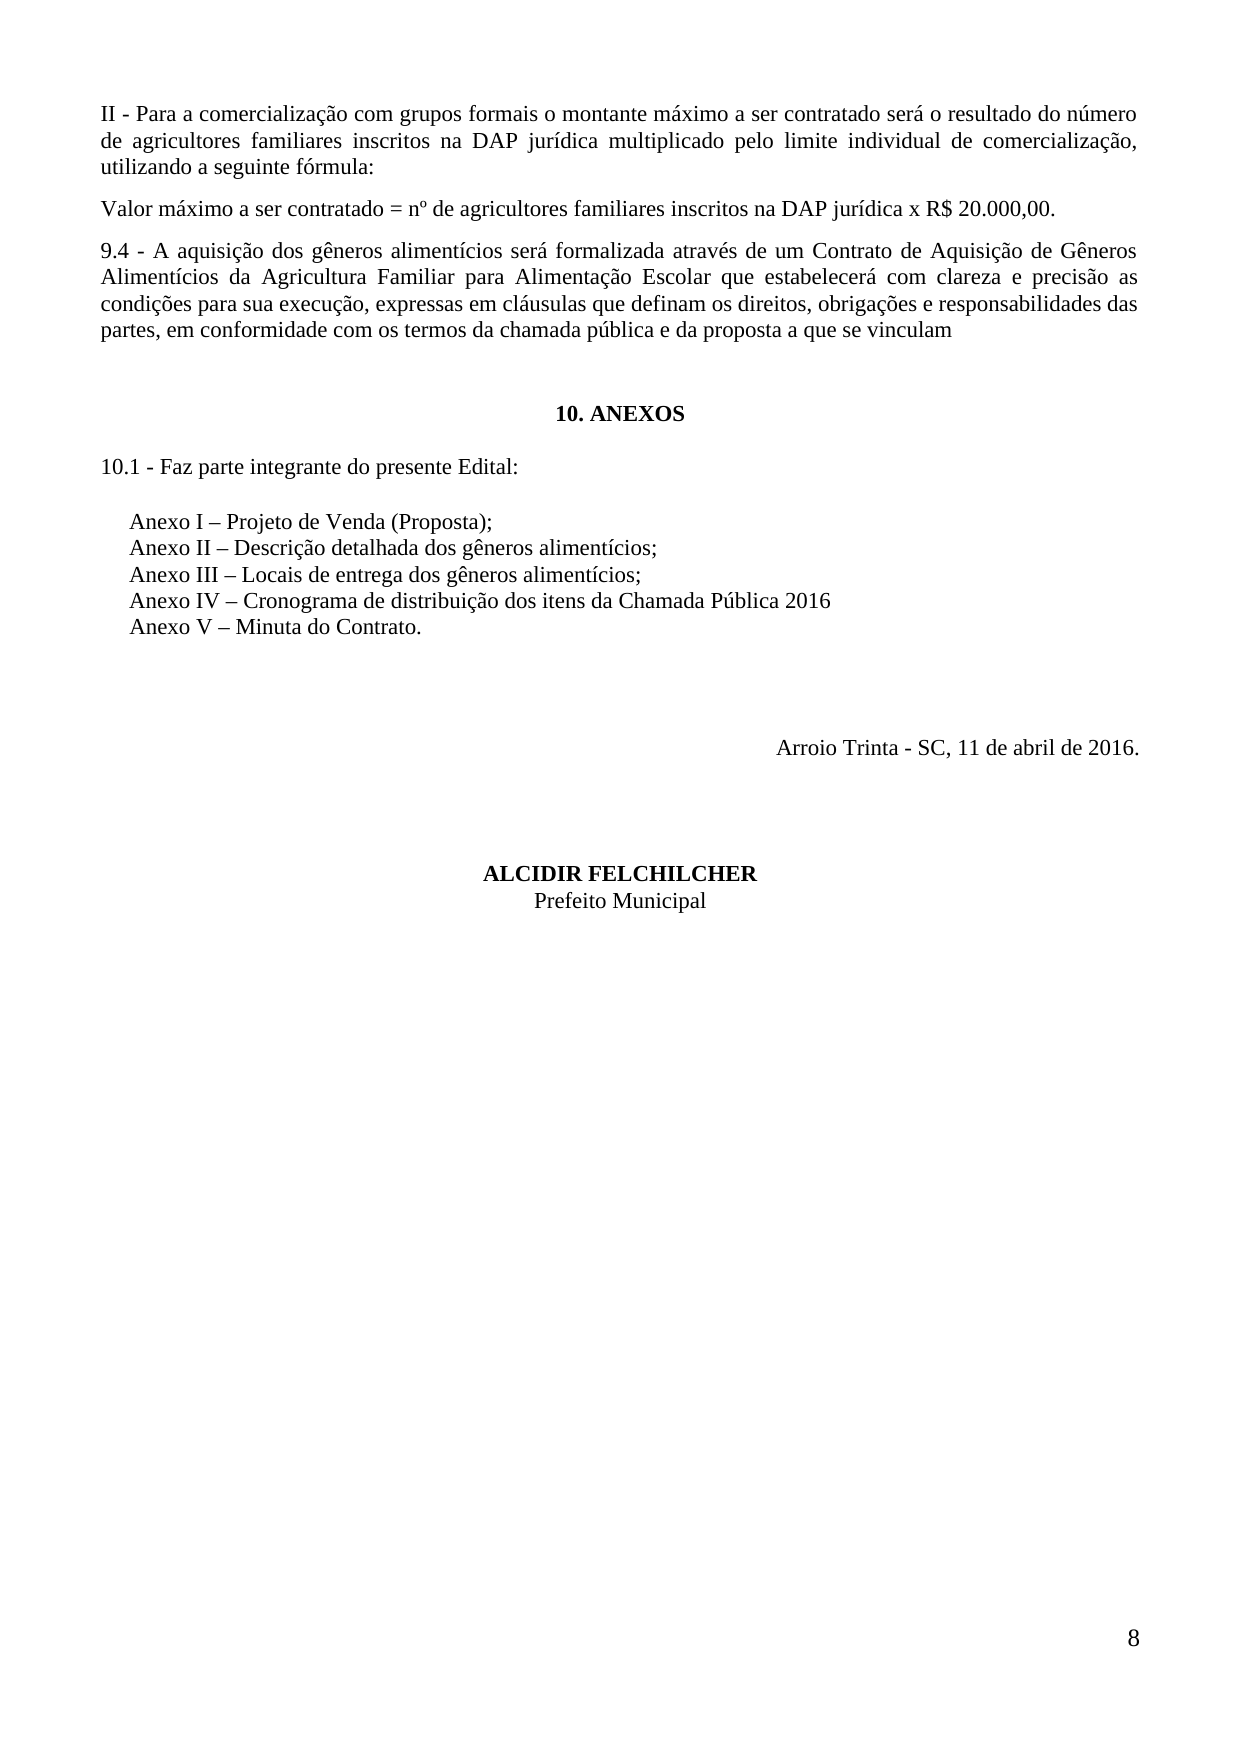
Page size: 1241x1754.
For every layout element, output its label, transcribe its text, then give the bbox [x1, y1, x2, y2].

text Anexo II – Descrição detalhada dos gêneros alimentícios; [100, 534, 1140, 561]
text II - Para a comercialização com grupos formais o montante máximo a ser contratado será o resultado do número de agricultores familiares inscritos na DAP jurídica multiplicado pelo limite individual de comercialização, utilizando a seguinte fórmula: [100, 100, 1140, 179]
text Prefeito Municipal [100, 887, 1140, 913]
text Anexo V – Minuta do Contrato. [100, 613, 1140, 640]
text 10. ANEXOS [100, 400, 1140, 426]
text Arroio Trinta - SC, 11 de abril de 2016. [100, 734, 1140, 761]
text 9.4 - A aquisição dos gêneros alimentícios será formalizada através de um Contrato de Aquisição de Gêneros Alimentícios da Agricultura Familiar para Alimentação Escolar que estabelecerá com clareza e precisão as condições para sua execução, expressas em cláusulas que definam os direitos, obrigações e responsabilidades das partes, em conformidade com os termos da chamada pública e da proposta a que se vinculam [100, 237, 1140, 342]
text Anexo I – Projeto de Venda (Proposta); [100, 508, 1140, 534]
text Anexo IV – Cronograma de distribuição dos itens da Chamada Pública 2016 [100, 587, 1140, 613]
text Anexo III – Locais de entrega dos gêneros alimentícios; [100, 561, 1140, 587]
text ALCIDIR FELCHILCHER [100, 860, 1140, 887]
text 10.1 - Faz parte integrante do presente Edital: [100, 453, 1140, 479]
text Valor máximo a ser contratado = nº de agricultores familiares inscritos na DAP jurídica x R$ 20.000,00. [100, 195, 1140, 221]
